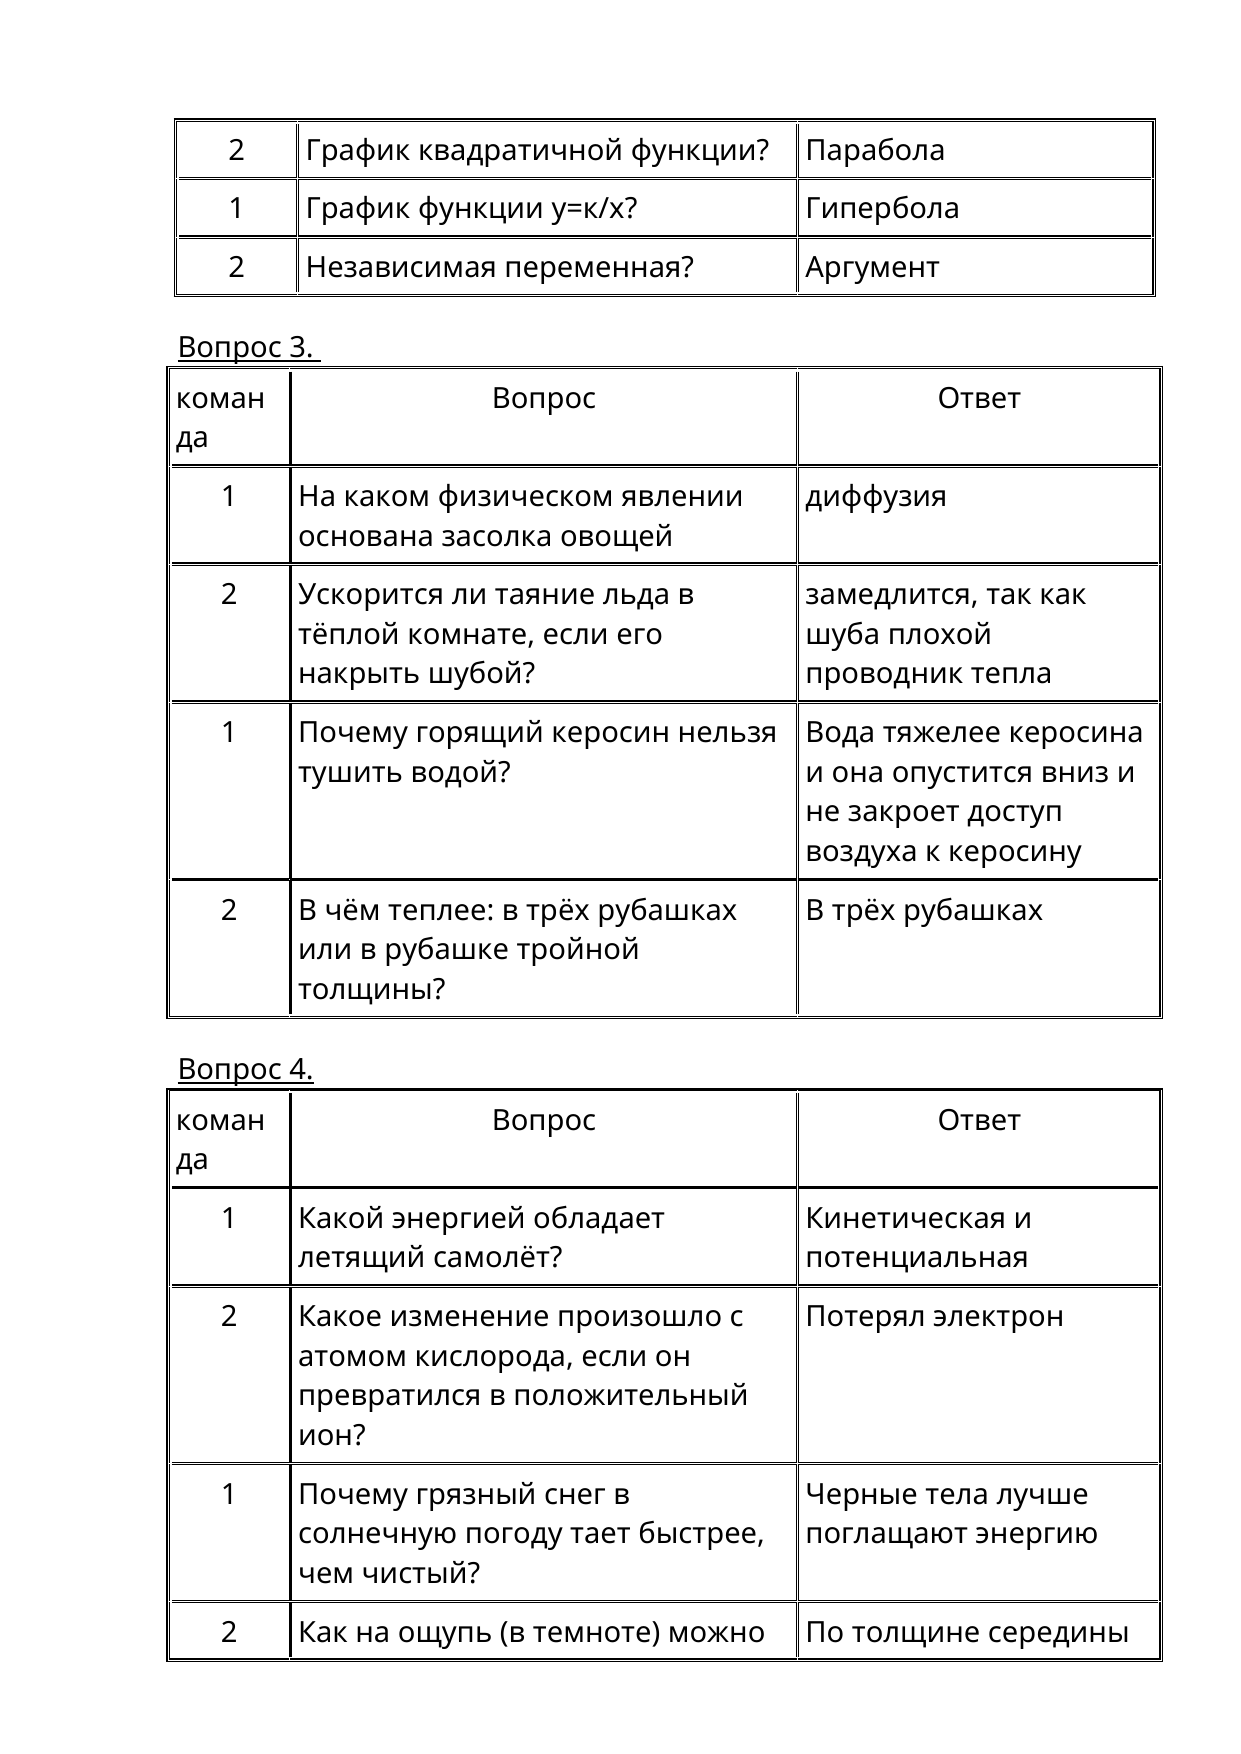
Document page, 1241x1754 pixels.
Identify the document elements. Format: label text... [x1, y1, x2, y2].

text Вопрос 3. [177, 326, 1152, 366]
table_cell 2 [170, 562, 289, 700]
table_cell Ускорится ли таяние льда в тёплой комнате, если его накрыть шубой? [292, 566, 796, 700]
table_cell Вода тяжелее керосина и она опустится вниз и не закроет доступ воздуха к керосину [799, 700, 1160, 878]
table_header Вопрос [290, 1091, 797, 1186]
table_cell Почему грязный снег в солнечную погоду тает быстрее, чем чистый? [292, 1465, 796, 1600]
table_cell На каком физическом явлении основана засолка овощей [292, 468, 796, 562]
table_cell График квадратичной функции? [298, 122, 797, 177]
table_cell 2 [168, 1600, 290, 1658]
table_cell 2 [170, 1284, 289, 1462]
table_header Вопрос [290, 369, 797, 464]
table_cell В чём теплее: в трёх рубашках или в рубашке тройной толщины? [290, 881, 797, 1016]
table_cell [290, 1603, 797, 1658]
table_cell 2 [177, 235, 297, 294]
table_cell 1 [168, 1462, 290, 1600]
table_cell 1 [175, 177, 297, 235]
text Вопрос 4. [177, 1048, 1152, 1088]
table_cell График функции у=к/х? [299, 180, 796, 235]
table_header Ответ [798, 1091, 1159, 1186]
table_cell Аргумент [798, 235, 1153, 294]
table_cell Черные тела лучше поглащают энергию [798, 1462, 1161, 1600]
table_header команда [170, 1090, 290, 1186]
table_cell Какое изменение произошло с атомом кислорода, если он превратился в положительный ион? [292, 1288, 796, 1462]
table_cell 2 [177, 122, 297, 177]
table_cell Какой энергией обладает летящий самолёт? [292, 1189, 796, 1284]
table_header Ответ [798, 369, 1159, 464]
table_cell 2 [168, 878, 290, 1016]
table_cell 1 [170, 464, 289, 562]
table_cell замедлится, так как шуба плохой проводник тепла [799, 562, 1160, 700]
table_cell 1 [170, 700, 289, 878]
table_cell 1 [170, 1186, 289, 1284]
table_cell Кинетическая и потенциальная [799, 1186, 1159, 1284]
table_cell Потерял электрон [799, 1284, 1160, 1462]
table_cell Парабола [798, 122, 1152, 177]
table_cell Почему горящий керосин нельзя тушить водой? [292, 704, 796, 878]
table_cell Гипербола [798, 177, 1154, 235]
table_cell диффузия [799, 464, 1160, 562]
table_cell По толщине середины [798, 1600, 1161, 1658]
table_cell В трёх рубашках [798, 878, 1161, 1016]
table_header команда [168, 367, 290, 464]
table_cell Независимая переменная? [298, 239, 797, 294]
